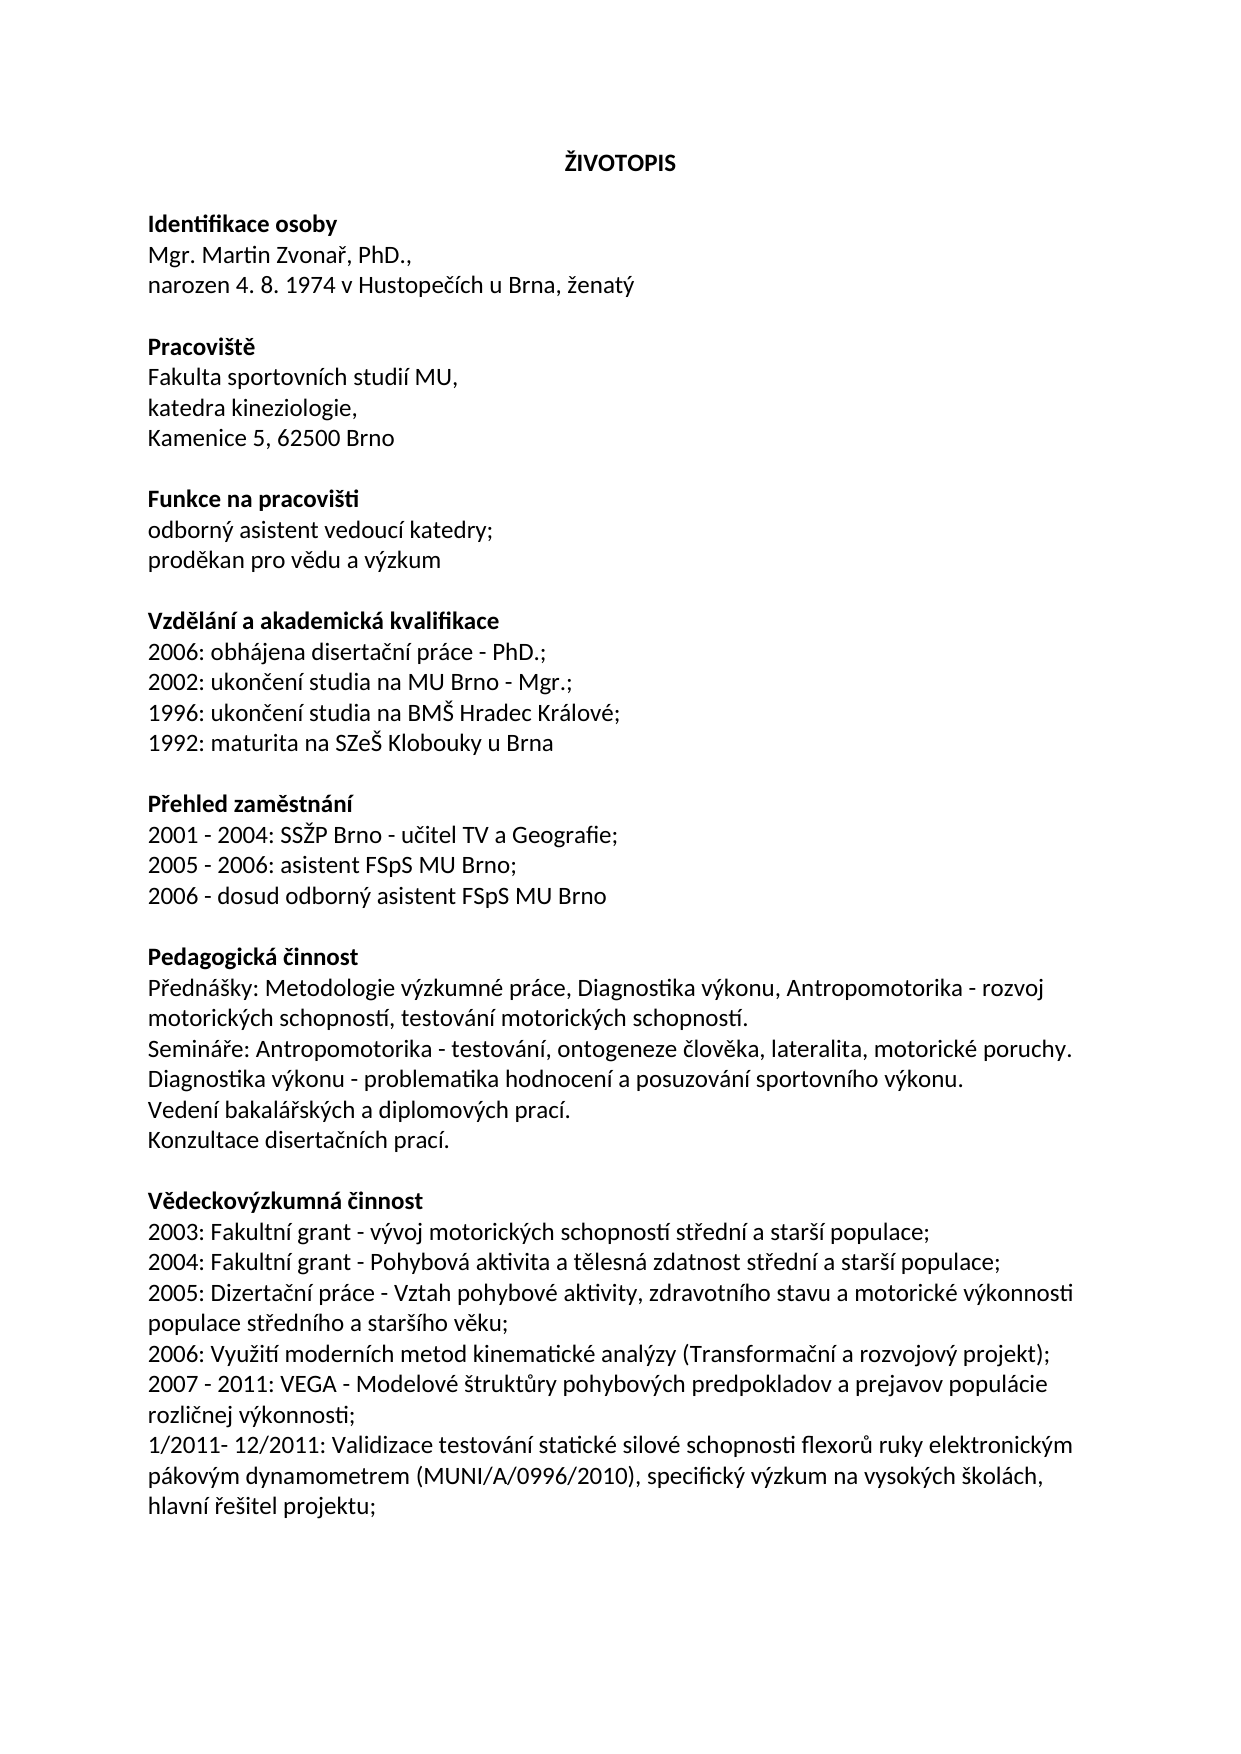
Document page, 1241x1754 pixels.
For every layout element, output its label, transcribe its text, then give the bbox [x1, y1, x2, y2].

text Přednášky: Metodologie výzkumné práce, Diagnostika výkonu, Antropomotorika - rozvoj motorických schopností, testování motorických schopností. [148, 972, 1093, 1033]
text narozen 4. 8. 1974 v Hustopečích u Brna, ženatý [148, 270, 1093, 300]
text proděkan pro vědu a výzkum [148, 544, 1093, 575]
text 2005 - 2006: asistent FSpS MU Brno; [148, 849, 1093, 880]
text Funkce na pracovišti [148, 483, 1093, 514]
text 2004: Fakultní grant - Pohybová aktivita a tělesná zdatnost střední a starší populace; [148, 1246, 1093, 1277]
text 2006: obhájena disertační práce - PhD.; [148, 636, 1093, 666]
text Přehled zaměstnání [148, 788, 1093, 819]
text Fakulta sportovních studií MU, [148, 361, 1093, 392]
text Pracoviště [148, 331, 1093, 361]
text Kamenice 5, 62500 Brno [148, 422, 1093, 453]
text katedra kineziologie, [148, 392, 1093, 422]
text 2005: Dizertační práce - Vztah pohybové aktivity, zdravotního stavu a motorické výkonnosti populace středního a staršího věku; [148, 1277, 1093, 1338]
text Vedení bakalářských a diplomových prací. [148, 1094, 1093, 1124]
text 1996: ukončení studia na BMŠ Hradec Králové; [148, 697, 1093, 727]
text Pedagogická činnost [148, 941, 1093, 972]
text 2003: Fakultní grant - vývoj motorických schopností střední a starší populace; [148, 1216, 1093, 1246]
text Semináře: Antropomotorika - testování, ontogeneze člověka, lateralita, motorické poruchy. Diagnostika výkonu - problematika hodnocení a posuzování sportovního výkonu. [148, 1033, 1093, 1094]
text Konzultace disertačních prací. [148, 1124, 1093, 1155]
text Mgr. Martin Zvonař, PhD., [148, 239, 1093, 270]
text 2002: ukončení studia na MU Brno - Mgr.; [148, 666, 1093, 697]
text Vědeckovýzkumná činnost [148, 1185, 1093, 1216]
text 2006 - dosud odborný asistent FSpS MU Brno [148, 880, 1093, 911]
text 1992: maturita na SZeŠ Klobouky u Brna [148, 727, 1093, 758]
text odborný asistent vedoucí katedry; [148, 514, 1093, 544]
text ŽIVOTOPIS [148, 148, 1093, 178]
text Identifikace osoby [148, 209, 1093, 239]
text 1/2011- 12/2011: Validizace testování statické silové schopnosti flexorů ruky elektronickým pákovým dynamometrem (MUNI/A/0996/2010), specifický výzkum na vysokých školách, hlavní řešitel projektu; [148, 1429, 1093, 1521]
text Vzdělání a akademická kvalifikace [148, 605, 1093, 636]
text 2001 - 2004: SSŽP Brno - učitel TV a Geografie; [148, 819, 1093, 849]
text 2006: Využití moderních metod kinematické analýzy (Transformační a rozvojový projekt); 2007 - 2011: VEGA - Modelové štruktůry pohybových predpokladov a prejavov populácie rozličnej výkonnosti; [148, 1338, 1093, 1429]
